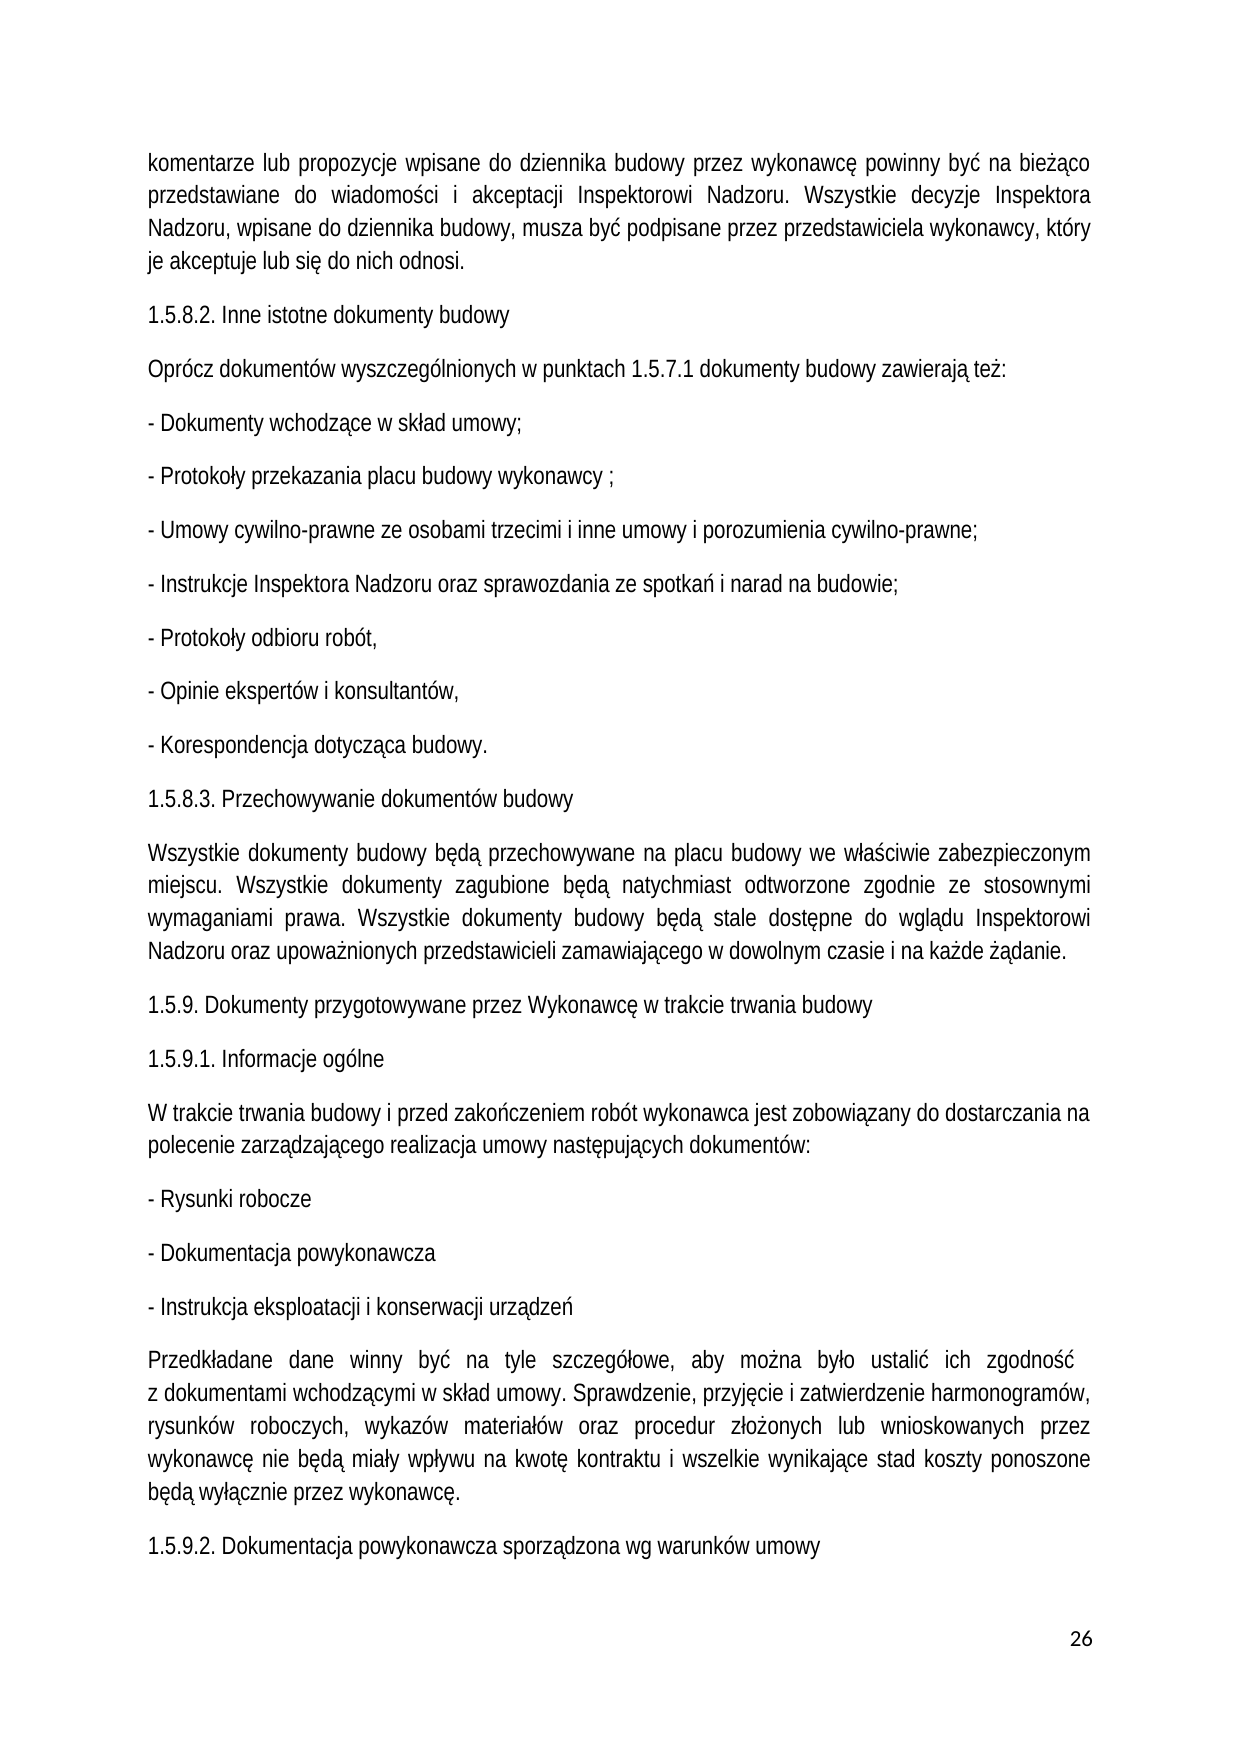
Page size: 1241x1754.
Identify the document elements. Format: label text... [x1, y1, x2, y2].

text 1.5.8.3. Przechowywanie dokumentów budowy [148, 784, 1093, 812]
text - Protokoły odbioru robót, [148, 623, 1093, 651]
text Wszystkie dokumenty budowy będą przechowywane na placu budowy we właściwie zabezpieczonym miejscu. Wszystkie dokumenty zagubione będą natychmiast odtworzone zgodnie ze stosownymi wymaganiami prawa. Wszystkie dokumenty budowy będą stale dostępne do wglądu Inspektorowi Nadzoru oraz upoważnionych przedstawicieli zamawiającego w dowolnym czasie i na każde żądanie. [148, 838, 1093, 965]
text 1.5.9.2. Dokumentacja powykonawcza sporządzona wg warunków umowy [148, 1531, 1093, 1559]
text - Protokoły przekazania placu budowy wykonawcy ; [148, 461, 1093, 490]
text - Korespondencja dotycząca budowy. [148, 730, 1093, 759]
text - Umowy cywilno-prawne ze osobami trzecimi i inne umowy i porozumienia cywilno-prawne; [148, 515, 1093, 544]
text - Dokumenty wchodzące w skład umowy; [148, 408, 1093, 436]
text - Instrukcja eksploatacji i konserwacji urządzeń [148, 1292, 1093, 1320]
text - Instrukcje Inspektora Nadzoru oraz sprawozdania ze spotkań i narad na budowie; [148, 569, 1093, 597]
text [148, 148, 1093, 275]
text - Dokumentacja powykonawcza [148, 1238, 1093, 1267]
text - Opinie ekspertów i konsultantów, [148, 676, 1093, 705]
text W trakcie trwania budowy i przed zakończeniem robót wykonawca jest zobowiązany do dostarczania na polecenie zarządzającego realizacja umowy następujących dokumentów: [148, 1098, 1093, 1159]
text 1.5.9.1. Informacje ogólne [148, 1044, 1093, 1072]
text 1.5.9. Dokumenty przygotowywane przez Wykonawcę w trakcie trwania budowy [148, 990, 1093, 1019]
text Oprócz dokumentów wyszczególnionych w punktach 1.5.7.1 dokumenty budowy zawierają też: [148, 354, 1093, 382]
text Przedkładane dane winny być na tyle szczegółowe, aby można było ustalić ich zgodność z dokumentami wchodzącymi w skład umowy. Sprawdzenie, przyjęcie i zatwierdzenie harmonogramów, rysunków roboczych, wykazów materiałów oraz procedur złożonych lub wnioskowanych przez wykonawcę nie będą miały wpływu na kwotę kontraktu i wszelkie wynikające stad koszty ponoszone będą wyłącznie przez wykonawcę. [148, 1346, 1093, 1506]
text - Rysunki robocze [148, 1184, 1093, 1213]
text 1.5.8.2. Inne istotne dokumenty budowy [148, 300, 1093, 329]
